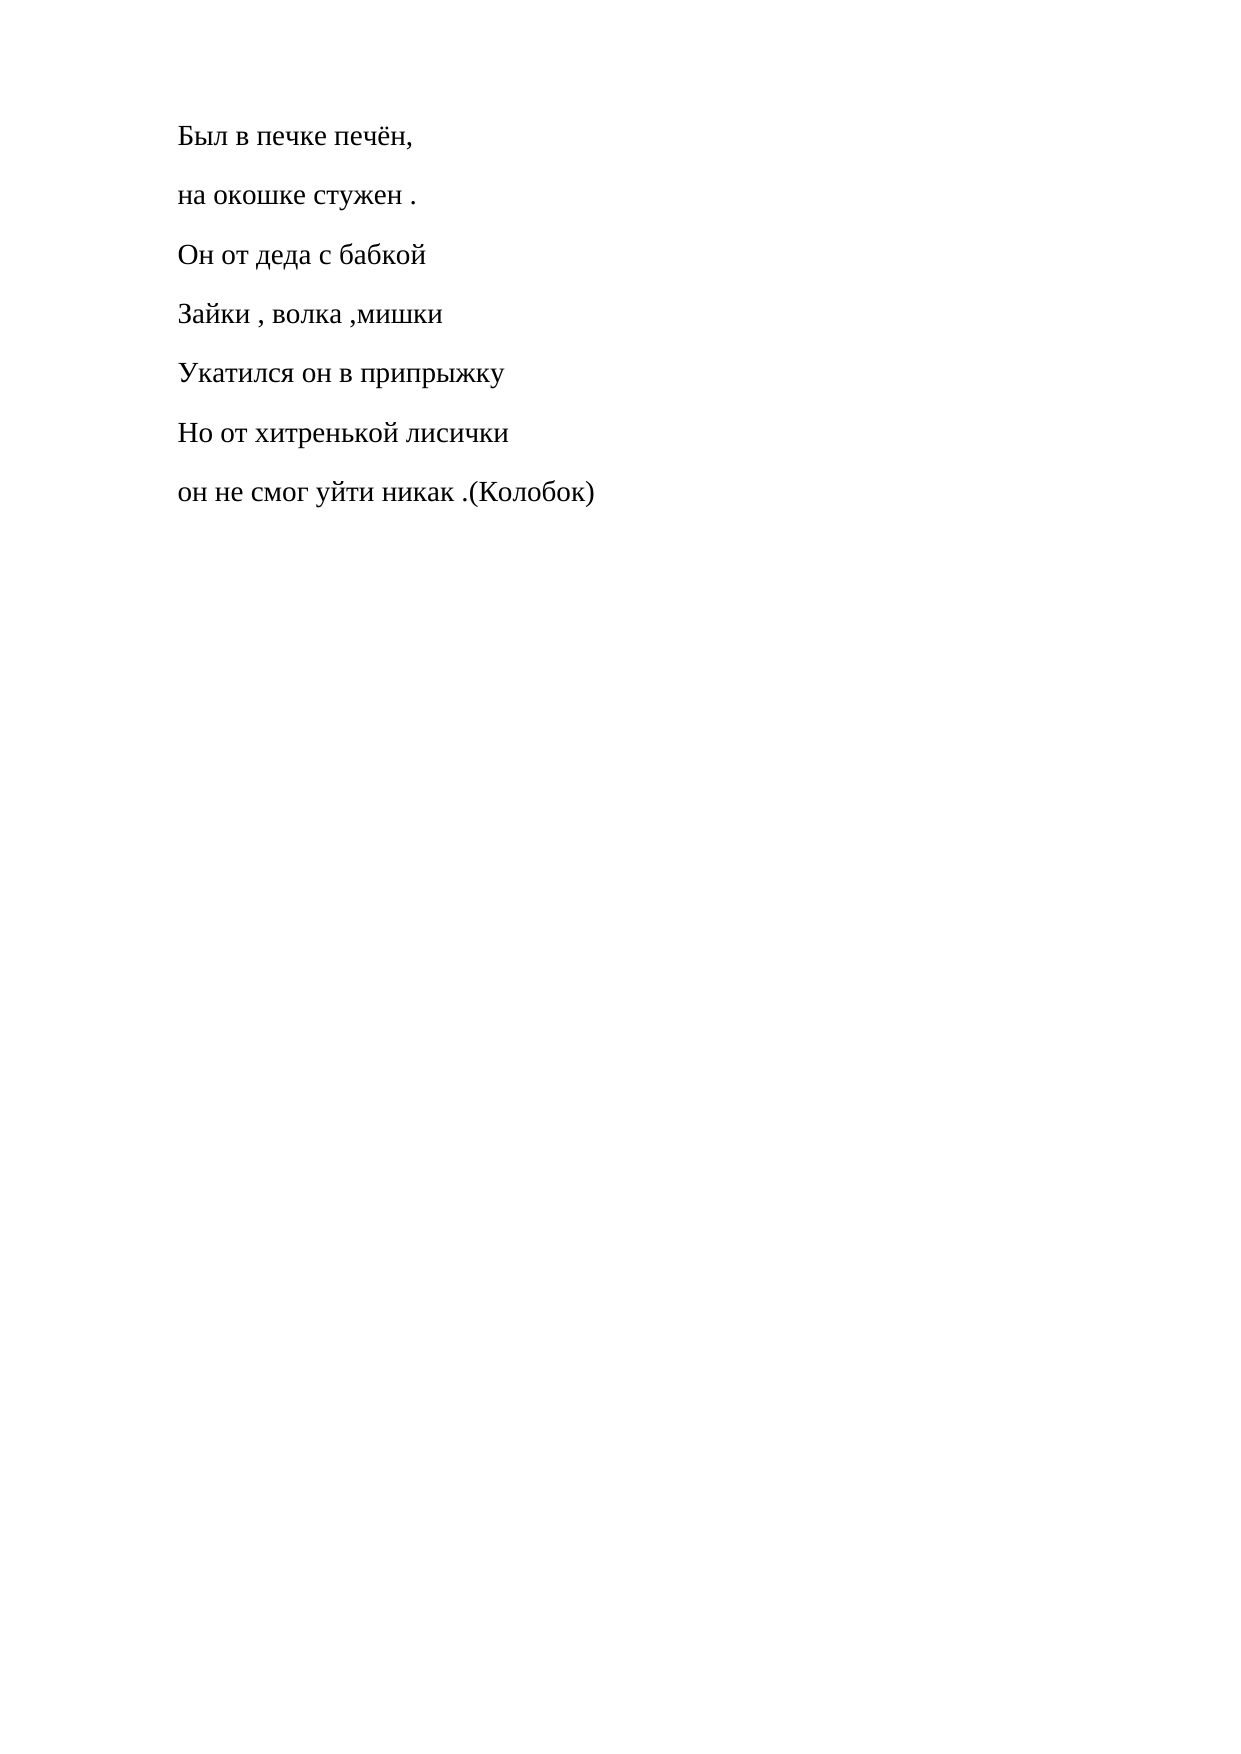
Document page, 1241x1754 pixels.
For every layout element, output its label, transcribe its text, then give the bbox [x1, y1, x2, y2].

text Он от деда с бабкой [177, 237, 1152, 270]
text на окошке стужен . [177, 177, 1152, 211]
text Зайки , волка ,мишки [177, 296, 1152, 330]
text Был в печке печён, [177, 118, 1152, 152]
text Укатился он в припрыжку [177, 356, 1152, 389]
text он не смог уйти никак .(Колобок) [177, 474, 1152, 508]
text Но от хитренькой лисички [177, 415, 1152, 448]
